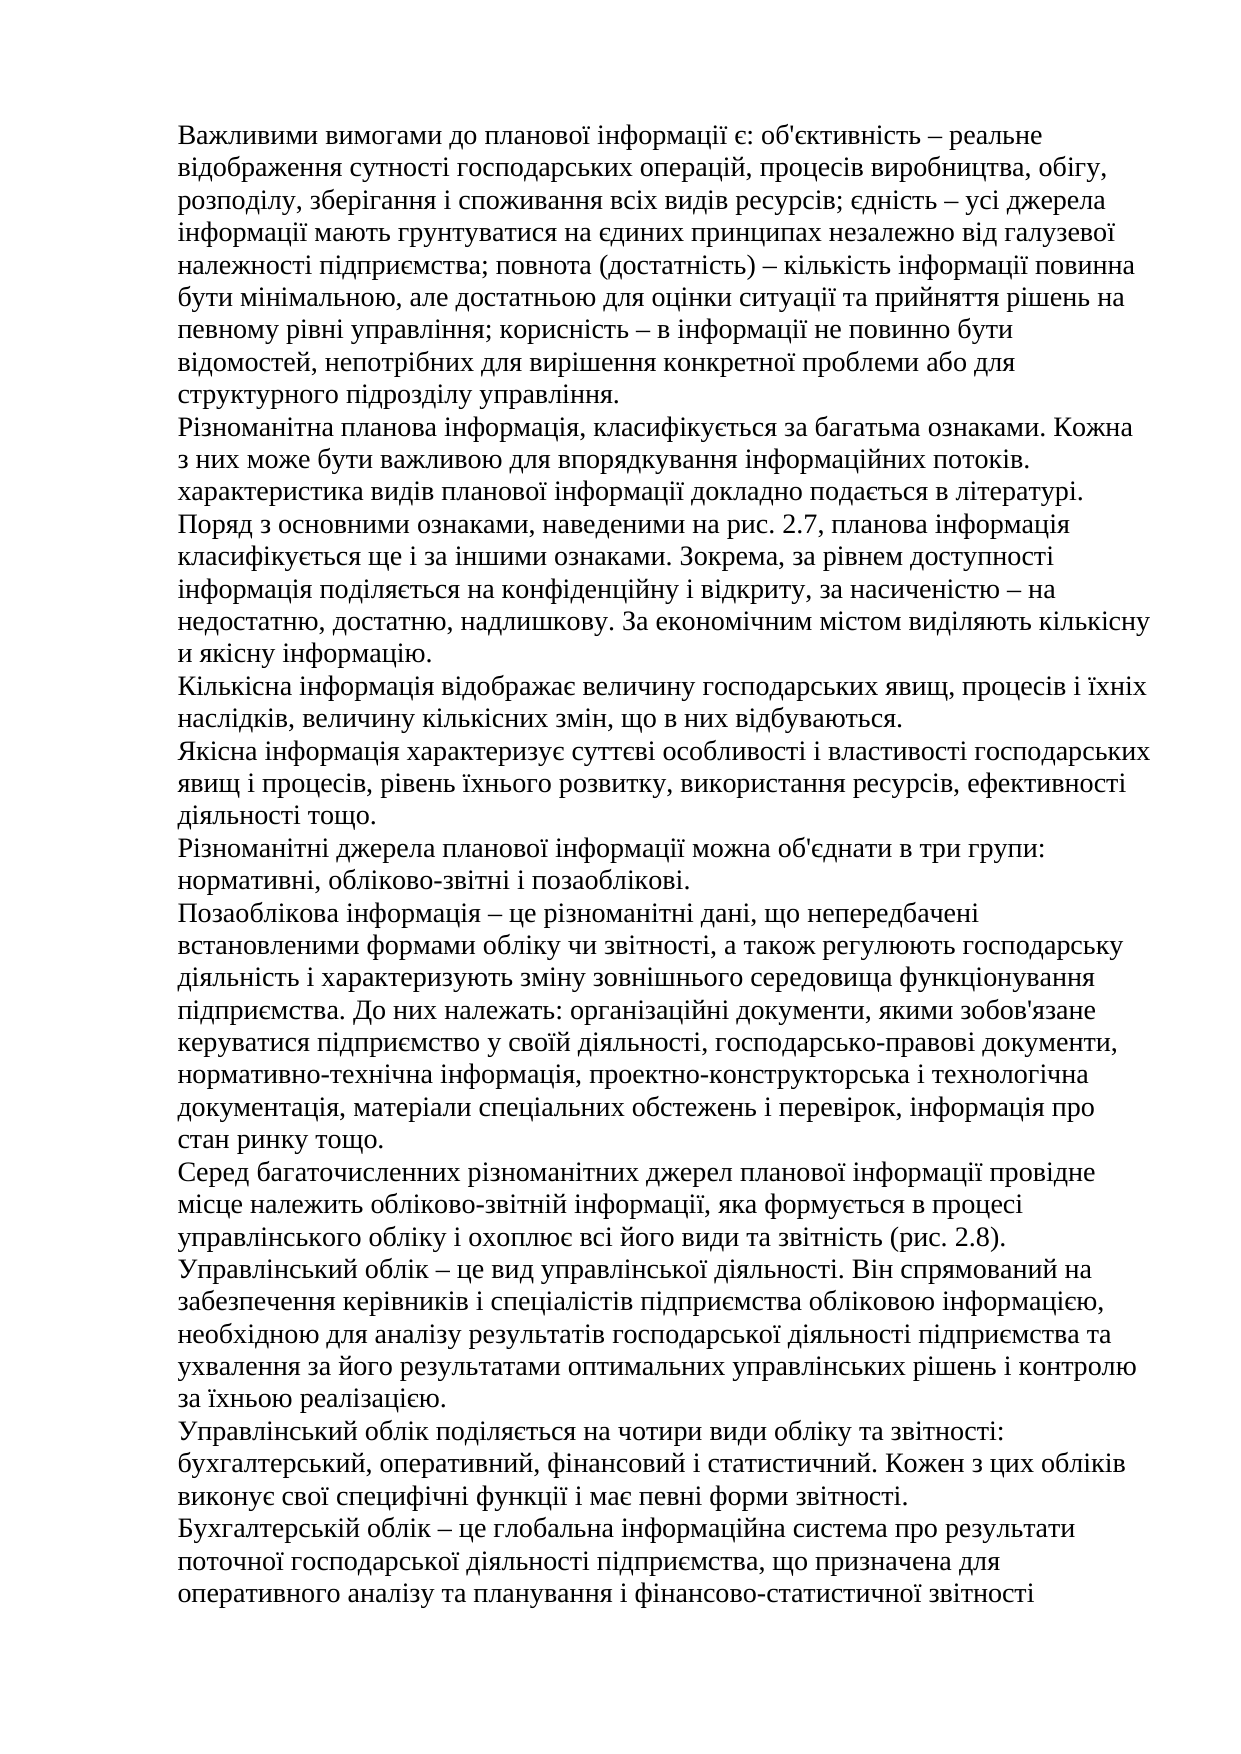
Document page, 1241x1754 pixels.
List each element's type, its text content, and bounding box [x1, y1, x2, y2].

text Різноманітна планова інформація, класифікується за багатьма ознаками. Кожна з них може бути важливою для впорядкування інформаційних потоків. характеристика видів планової інформації докладно подається в літературі. Поряд з основними ознаками, наведеними на рис. 2.7, планова інформація класифікується ще і за іншими ознаками. Зокрема, за рівнем доступності інформація поділяється на конфіденційну і відкриту, за насиченістю – на недостатню, достатню, надлишкову. За економічним містом виділяють кількісну и якісну інформацію. [177, 410, 1152, 669]
text Управлінський облік поділяється на чотири види обліку та звітності: бухгалтерський, оперативний, фінансовий і статистичний. Кожен з цих обліків виконує свої специфічні функції і має певні форми звітності. [177, 1414, 1152, 1511]
text Якісна інформація характеризує суттєві особливості і властивості господарських явищ і процесів, рівень їхнього розвитку, використання ресурсів, ефективності діяльності тощо. [177, 734, 1152, 831]
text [177, 1511, 1152, 1608]
text Позаоблікова інформація – це різноманітні дані, що непередбачені встановленими формами обліку чи звітності, а також регулюють господарську діяльність і характеризують зміну зовнішнього середовища функціонування підприємства. До них належать: організаційні документи, якими зобов'язане керуватися підприємство у своїй діяльності, господарсько-правові документи, нормативно-технічна інформація, проектно-конструкторська і технологічна документація, матеріали спеціальних обстежень і перевірок, інформація про стан ринку тощо. [177, 896, 1152, 1155]
text Управлінський облік – це вид управлінської діяльності. Він спрямований на забезпечення керівників і спеціалістів підприємства обліковою інформацією, необхідною для аналізу результатів господарської діяльності підприємства та ухвалення за його результатами оптимальних управлінських рішень і контролю за їхньою реалізацією. [177, 1252, 1152, 1414]
text Кількісна інформація відображає величину господарських явищ, процесів і їхніх наслідків, величину кількісних змін, що в них відбуваються. [177, 669, 1152, 734]
text Серед багаточисленних різноманітних джерел планової інформації провідне місце належить обліково-звітній інформації, яка формується в процесі управлінського обліку і охоплює всі його види та звітність (рис. 2.8). [177, 1155, 1152, 1252]
text Різноманітні джерела планової інформації можна об'єднати в три групи: нормативні, обліково-звітні і позаоблікові. [177, 831, 1152, 896]
text Важливими вимогами до планової інформації є: об'єктивність – реальне відображення сутності господарських операцій, процесів виробництва, обігу, розподілу, зберігання і споживання всіх видів ресурсів; єдність – усі джерела інформації мають грунтуватися на єдиних принципах незалежно від галузевої належності підприємства; повнота (достатність) – кількість інформації повинна бути мінімальною, але достатньою для оцінки ситуації та прийняття рішень на певному рівні управління; корисність – в інформації не повинно бути відомостей, непотрібних для вирішення конкретної проблеми або для структурного підрозділу управління. [177, 118, 1152, 410]
